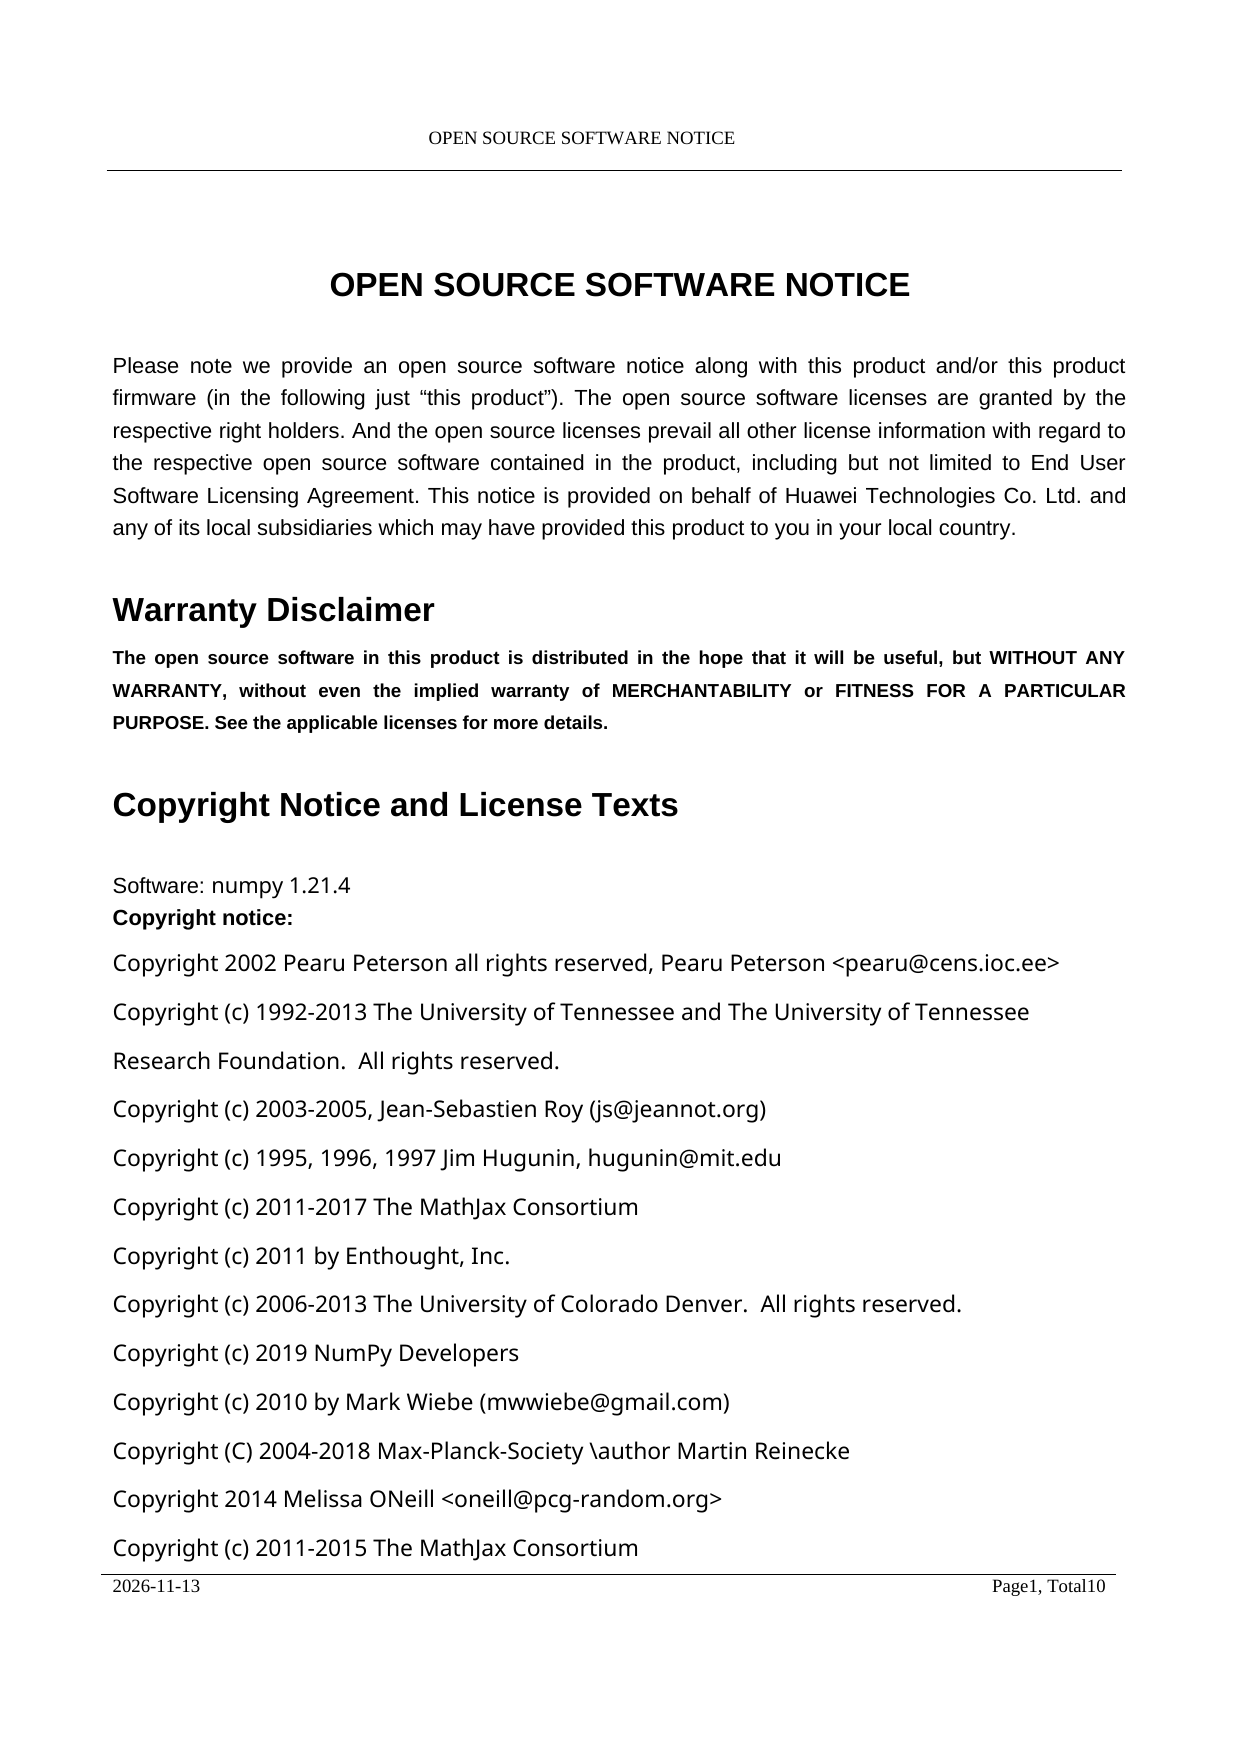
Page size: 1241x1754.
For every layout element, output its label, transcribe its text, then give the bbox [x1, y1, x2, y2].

text OPEN SOURCE SOFTWARE NOTICE [112, 251, 1128, 316]
text Copyright notice: [112, 901, 1128, 934]
text Please note we provide an open source software notice along with this product and/or this product firmware (in the following just “this product”). The open source software licenses are granted by the respective right holders. And the open source licenses prevail all other license information with regard to the respective open source software contained in the product, including but not limited to End User Software Licensing Agreement. This notice is provided on behalf of Huawei Technologies Co. Ltd. and any of its local subsidiaries which may have provided this product to you in your local country. [112, 349, 1128, 544]
text Copyright Notice and License Texts [112, 771, 1128, 836]
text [112, 947, 1128, 1564]
text Software: numpy 1.21.4 [112, 869, 1128, 901]
text Warranty Disclaimer [112, 576, 1128, 641]
text The open source software in this product is distributed in the hope that it will be useful, but WITHOUT ANY WARRANTY, without even the implied warranty of MERCHANTABILITY or FITNESS FOR A PARTICULAR PURPOSE. See the applicable licenses for more details. [112, 641, 1128, 739]
